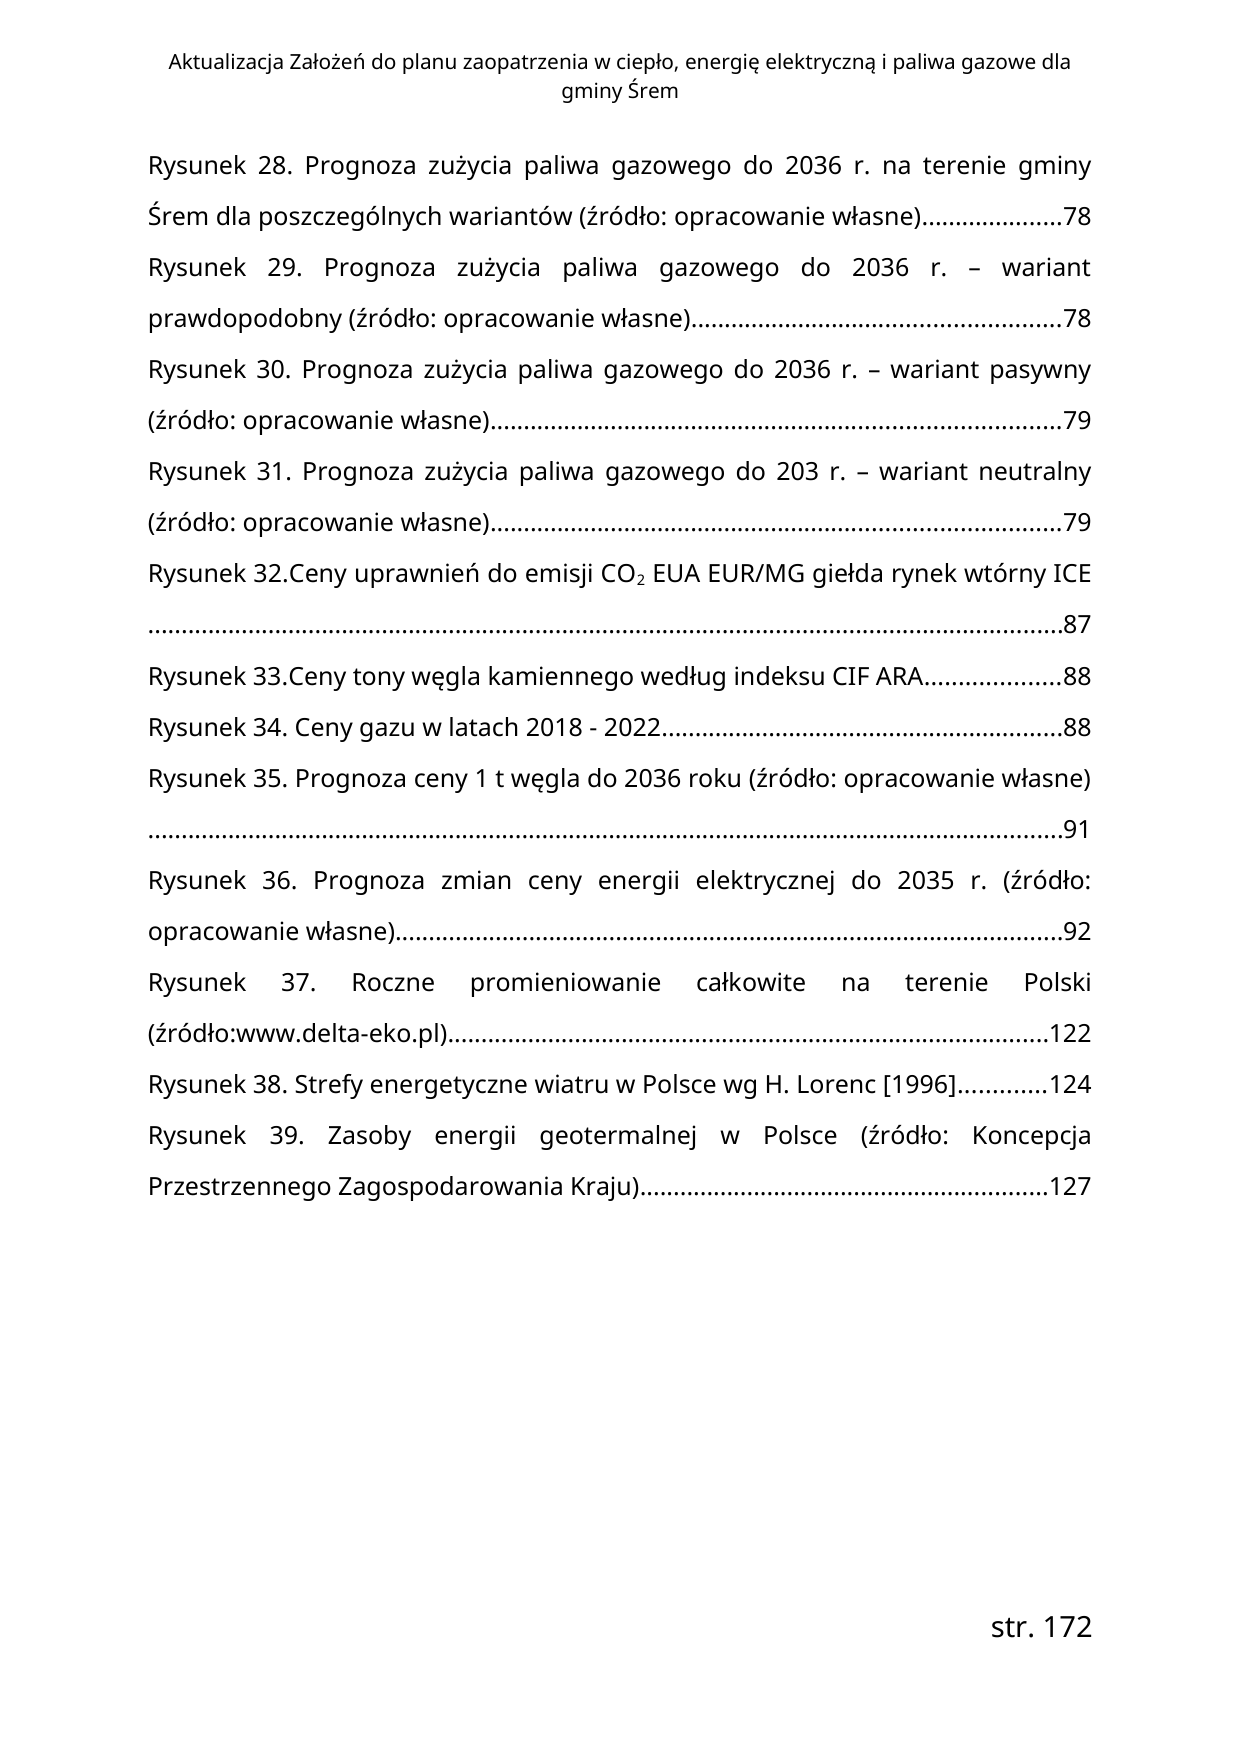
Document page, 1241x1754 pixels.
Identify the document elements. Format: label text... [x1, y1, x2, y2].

text Rysunek 29. Prognoza zużycia paliwa gazowego do 2036 r. – wariant prawdopodobny (źródło: opracowanie własne) 78 [148, 250, 1092, 335]
text Rysunek 30. Prognoza zużycia paliwa gazowego do 2036 r. – wariant pasywny (źródło: opracowanie własne) 79 [148, 352, 1092, 437]
text Rysunek 28. Prognoza zużycia paliwa gazowego do 2036 r. na terenie gminy Śrem dla poszczególnych wariantów (źródło: opracowanie własne) 78 [148, 148, 1092, 233]
text Rysunek 32.Ceny uprawnień do emisji CO2 EUA EUR/MG giełda rynek wtórny ICE 87 [148, 556, 1092, 641]
text Rysunek 35. Prognoza ceny 1 t węgla do 2036 roku (źródło: opracowanie własne) 91 [148, 760, 1092, 845]
text Rysunek 36. Prognoza zmian ceny energii elektrycznej do 2035 r. (źródło: opracowanie własne) 92 [148, 862, 1092, 947]
text Rysunek 38. Strefy energetyczne wiatru w Polsce wg H. Lorenc [1996] 124 [148, 1066, 1092, 1101]
text Rysunek 33.Ceny tony węgla kamiennego według indeksu CIF ARA 88 [148, 658, 1092, 692]
text Rysunek 34. Ceny gazu w latach 2018 - 2022 88 [148, 709, 1092, 743]
text Rysunek 31. Prognoza zużycia paliwa gazowego do 203 r. – wariant neutralny (źródło: opracowanie własne) 79 [148, 454, 1092, 539]
text Rysunek 37. Roczne promieniowanie całkowite na terenie Polski (źródło:www.delta-eko.pl) 122 [148, 964, 1092, 1049]
text Rysunek 39. Zasoby energii geotermalnej w Polsce (źródło: Koncepcja Przestrzennego Zagospodarowania Kraju) 127 [148, 1117, 1092, 1203]
